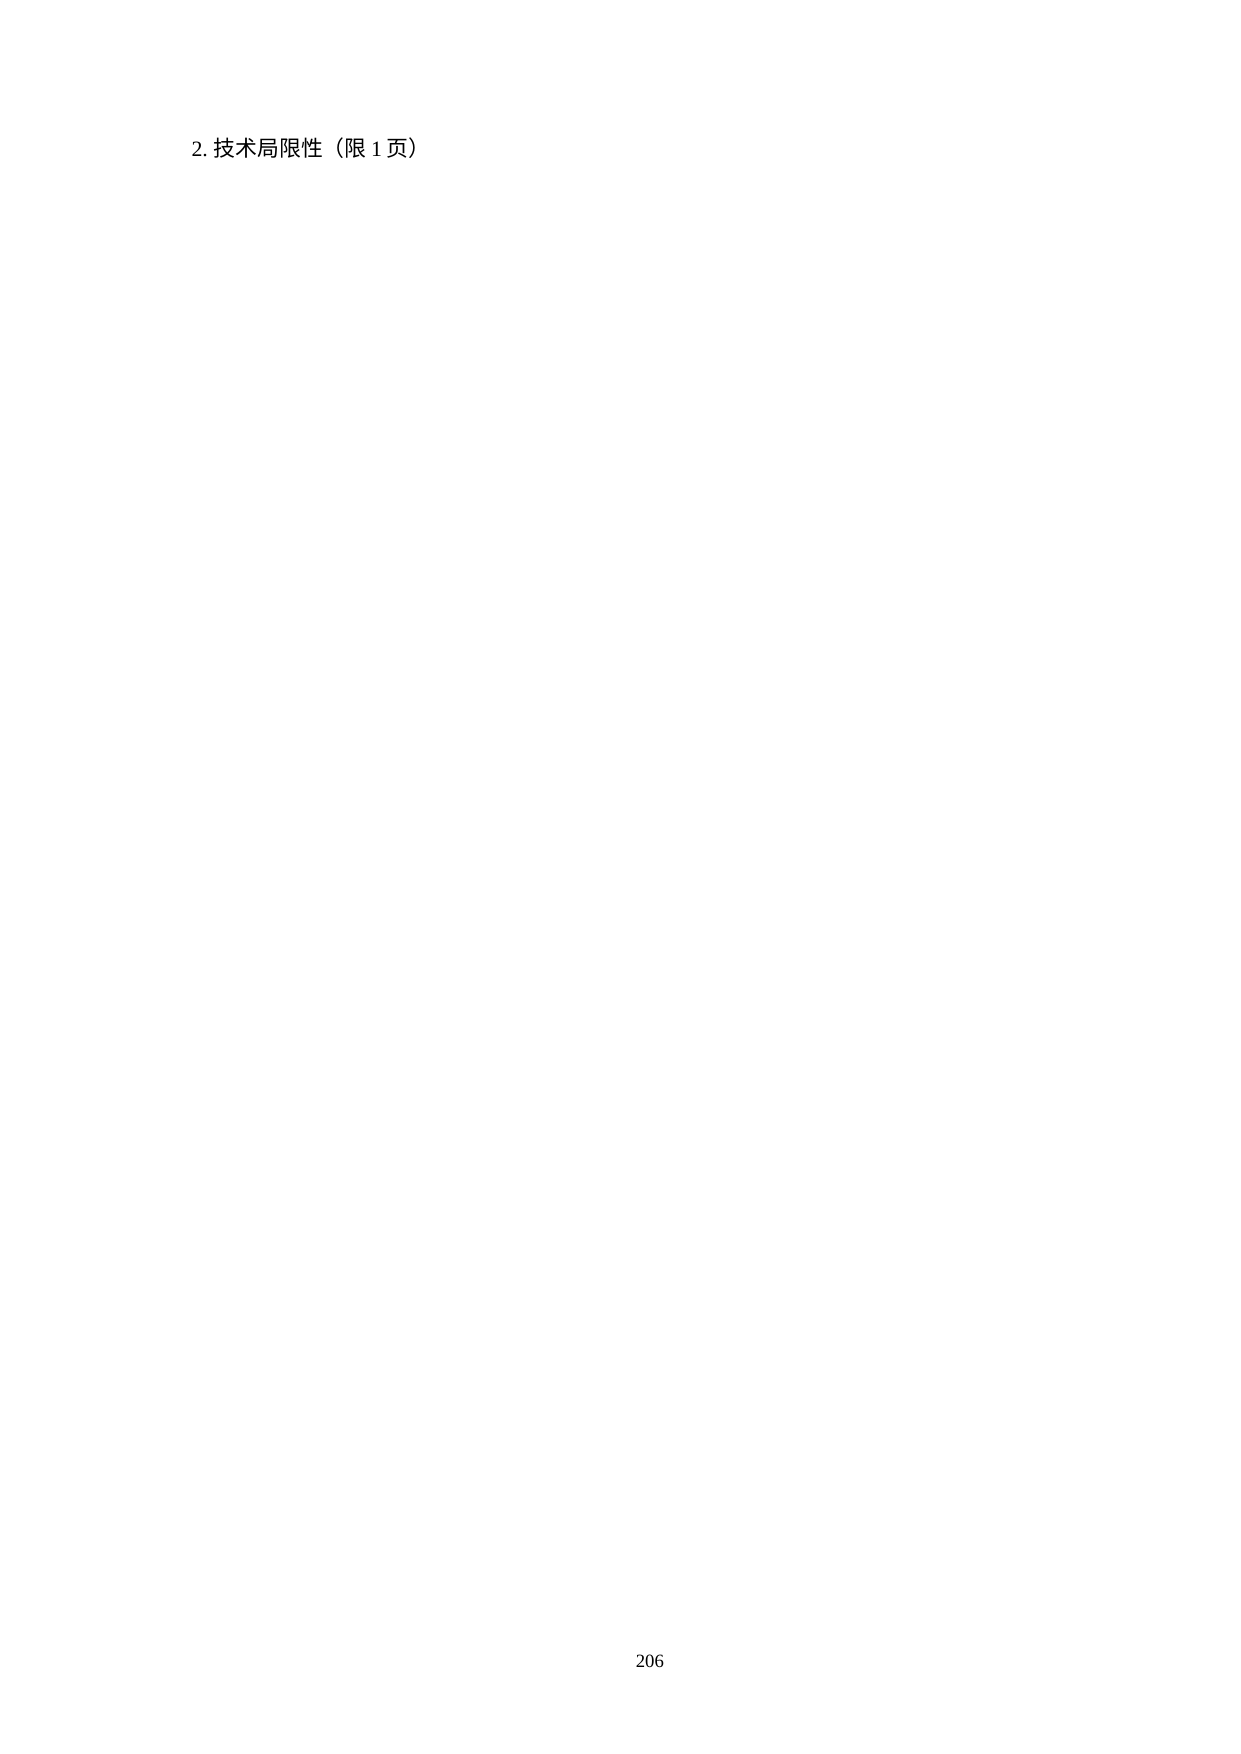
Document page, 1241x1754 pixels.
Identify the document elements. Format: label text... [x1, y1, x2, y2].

text 2. 技术局限性（限1页） [148, 131, 1152, 163]
